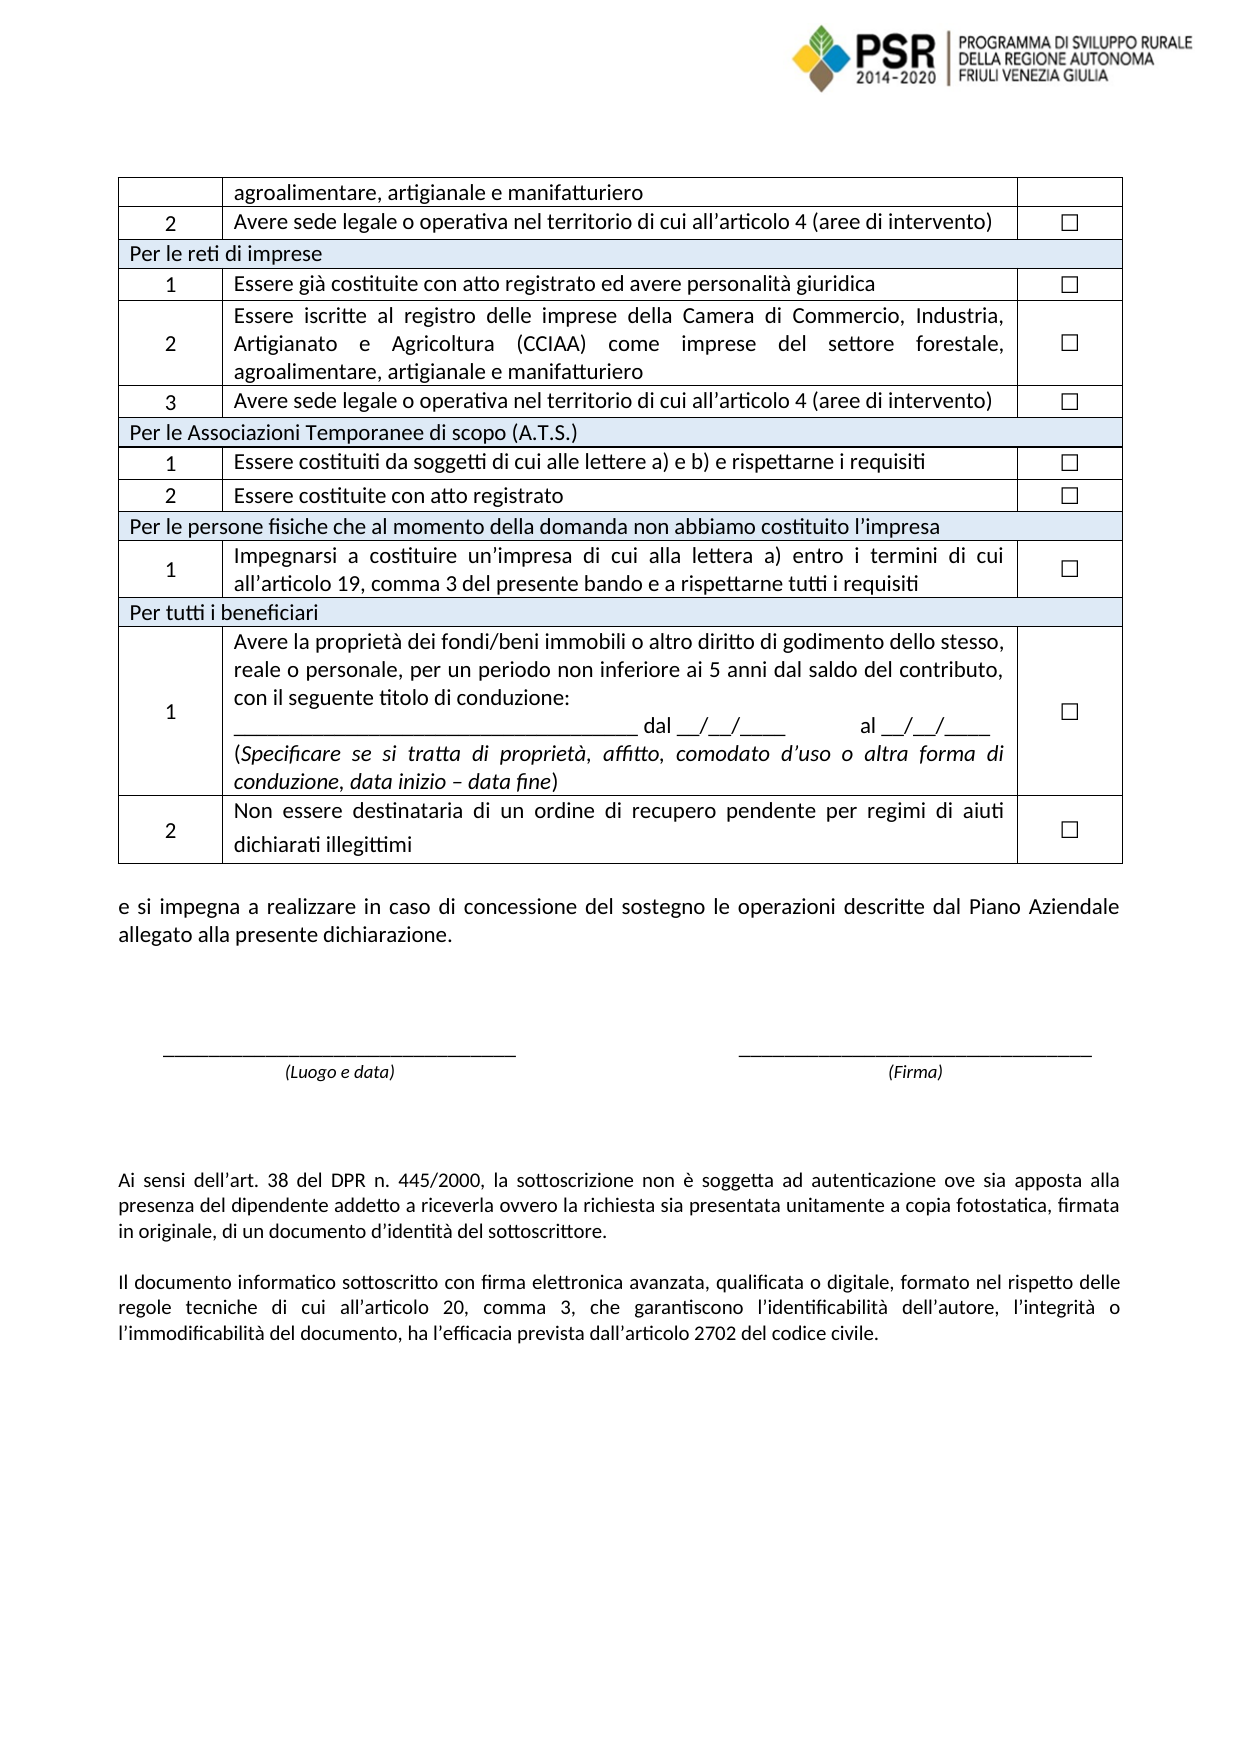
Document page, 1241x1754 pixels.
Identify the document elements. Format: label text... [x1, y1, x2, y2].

table_cell 1 [119, 448, 222, 479]
table_cell 2 [119, 207, 222, 238]
text (Luogo e data) (Firma) [118, 1060, 1122, 1083]
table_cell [223, 178, 1017, 206]
table_cell 2 [119, 796, 222, 863]
table_cell 2 [119, 480, 222, 511]
table_cell Avere sede legale o operativa nel territorio di cui all’articolo 4 (aree di intervento) [223, 386, 1017, 417]
text Il documento informatico sottoscritto con firma elettronica avanzata, qualificata o digitale, formato nel rispetto delle regole tecniche di cui all’articolo 20, comma 3, che garantiscono l’identificabilità dell’autore, l’integrità o l’immodificabilità del documento, ha l’efficacia prevista dall’articolo 2702 del codice civile. [118, 1269, 1122, 1345]
text Ai sensi dell’art. 38 del DPR n. 445/2000, la sottoscrizione non è soggetta ad autenticazione ove sia apposta alla presenza del dipendente addetto a riceverla ovvero la richiesta sia presentata unitamente a copia fotostatica, firmata in originale, di un documento d’identità del sottoscrittore. [118, 1167, 1122, 1243]
text e si impegna a realizzare in caso di concessione del sostegno le operazioni descritte dal Piano Aziendale allegato alla presente dichiarazione. [118, 892, 1122, 948]
picture [782, 23, 1196, 95]
text _______________________________ _______________________________ [118, 1032, 1122, 1060]
table_cell Per le Associazioni Temporanee di scopo (A.T.S.) [119, 418, 1122, 446]
table_cell 1 [119, 178, 222, 206]
table_cell Non essere destinataria di un ordine di recupero pendente per regimi di aiuti dichiarati illegittimi [223, 796, 1017, 863]
table_cell Essere costituite con atto registrato [223, 480, 1017, 511]
table_cell Per tutti i beneficiari [119, 598, 1122, 626]
table_cell 1 [119, 269, 222, 300]
table_cell Essere costituiti da soggetti di cui alle lettere a) e b) e rispettarne i requisiti [223, 448, 1017, 479]
table_cell Essere già costituite con atto registrato ed avere personalità giuridica [223, 269, 1017, 300]
table_cell Per le persone fisiche che al momento della domanda non abbiamo costituito l’impresa [119, 512, 1122, 540]
table_cell 2 [119, 301, 222, 385]
table_cell Per le reti di imprese [119, 240, 1122, 268]
table_cell Avere sede legale o operativa nel territorio di cui all’articolo 4 (aree di intervento) [223, 207, 1017, 238]
table_cell Impegnarsi a costituire un’impresa di cui alla lettera a) entro i termini di cui all’articolo 19, comma 3 del presente bando e a rispettarne tutti i requisiti [223, 541, 1017, 597]
table_cell 3 [119, 386, 222, 417]
table_cell 1 [119, 627, 222, 795]
table_cell 1 [119, 541, 222, 597]
table_cell Avere la proprietà dei fondi/beni immobili o altro diritto di godimento dello stesso, reale o personale, per un periodo non inferiore ai 5 anni dal saldo del contributo, con il seguente titolo di conduzione: dal __/__/____ al __/__/____ (Specificare se si tratta di proprietà, affitto, comodato d’uso o altra forma di conduzione, data inizio – data fine) [223, 627, 1017, 795]
